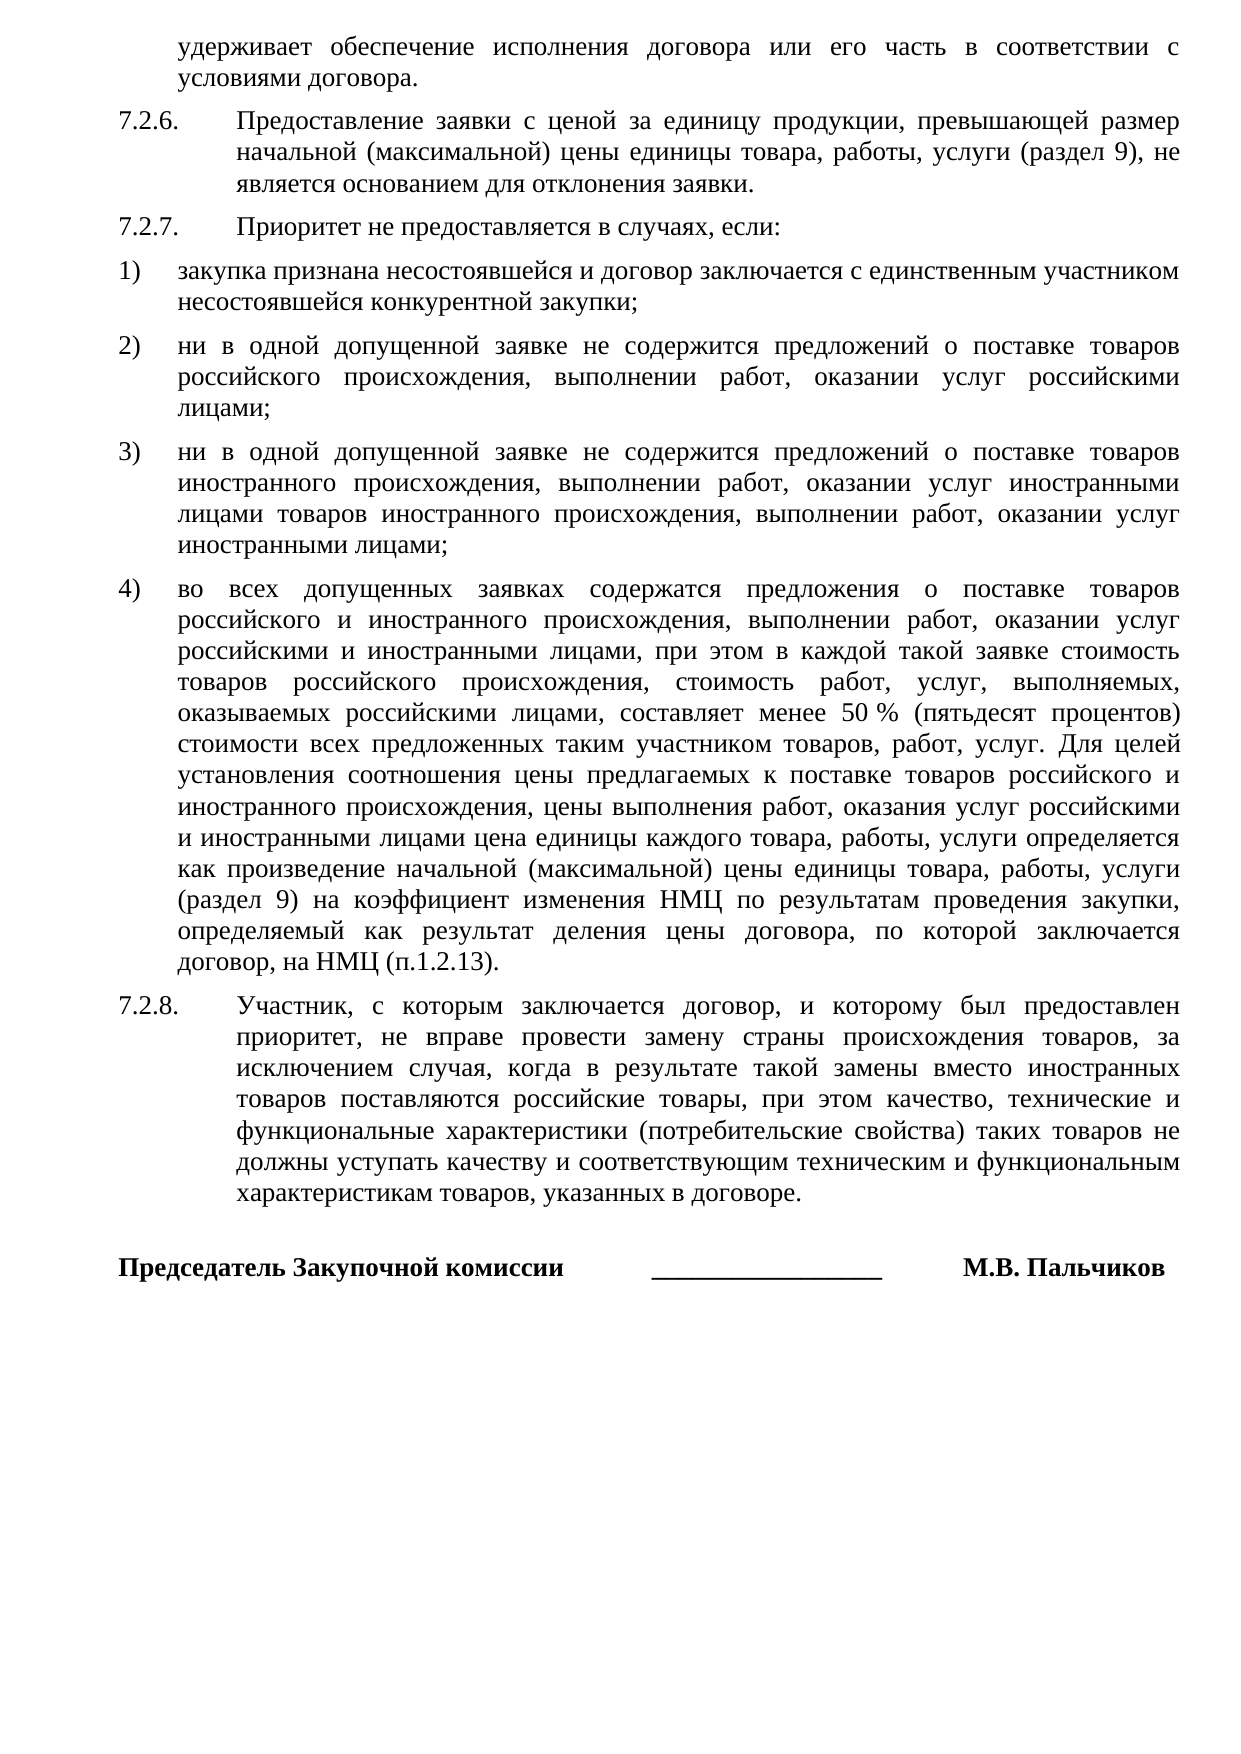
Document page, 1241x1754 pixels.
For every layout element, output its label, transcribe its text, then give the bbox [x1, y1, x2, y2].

list Председатель Закупочной комиссии _________________ М.В. Пальчиков [118, 1251, 1181, 1282]
text Приоритет не предоставляется в случаях, если: [118, 210, 1181, 241]
text Предоставление заявки с ценой за единицу продукции, превышающей размер начальной (максимальной) цены единицы товара, работы, услуги (раздел 9), не является основанием для отклонения заявки. [118, 104, 1181, 198]
text ни в одной допущенной заявке не содержится предложений о поставке товаров российского происхождения, выполнении работ, оказании услуг российскими лицами; [118, 329, 1181, 422]
text во всех допущенных заявках содержатся предложения о поставке товаров российского и иностранного происхождения, выполнении работ, оказании услуг российскими и иностранными лицами, при этом в каждой такой заявке стоимость товаров российского происхождения, стоимость работ, услуг, выполняемых, оказываемых российскими лицами, составляет менее 50 % (пятьдесят процентов) стоимости всех предложенных таким участником товаров, работ, услуг. Для целей установления соотношения цены предлагаемых к поставке товаров российского и иностранного происхождения, цены выполнения работ, оказания услуг российскими и иностранными лицами цена единицы каждого товара, работы, услуги определяется как произведение начальной (максимальной) цены единицы товара, работы, услуги (раздел 9) на коэффициент изменения НМЦ по результатам проведения закупки, определяемый как результат деления цены договора, по которой заключается договор, на НМЦ (п.1.2.13). [118, 572, 1181, 977]
text ни в одной допущенной заявке не содержится предложений о поставке товаров иностранного происхождения, выполнении работ, оказании услуг иностранными лицами товаров иностранного происхождения, выполнении работ, оказании услуг иностранными лицами; [118, 435, 1181, 559]
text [118, 29, 1181, 92]
text Участник, с которым заключается договор, и которому был предоставлен приоритет, не вправе провести замену страны происхождения товаров, за исключением случая, когда в результате такой замены вместо иностранных товаров поставляются российские товары, при этом качество, технические и функциональные характеристики (потребительские свойства) таких товаров не должны уступать качеству и соответствующим техническим и функциональным характеристикам товаров, указанных в договоре. [118, 989, 1181, 1207]
text закупка признана несостоявшейся и договор заключается с единственным участником несостоявшейся конкурентной закупки; [118, 254, 1181, 316]
